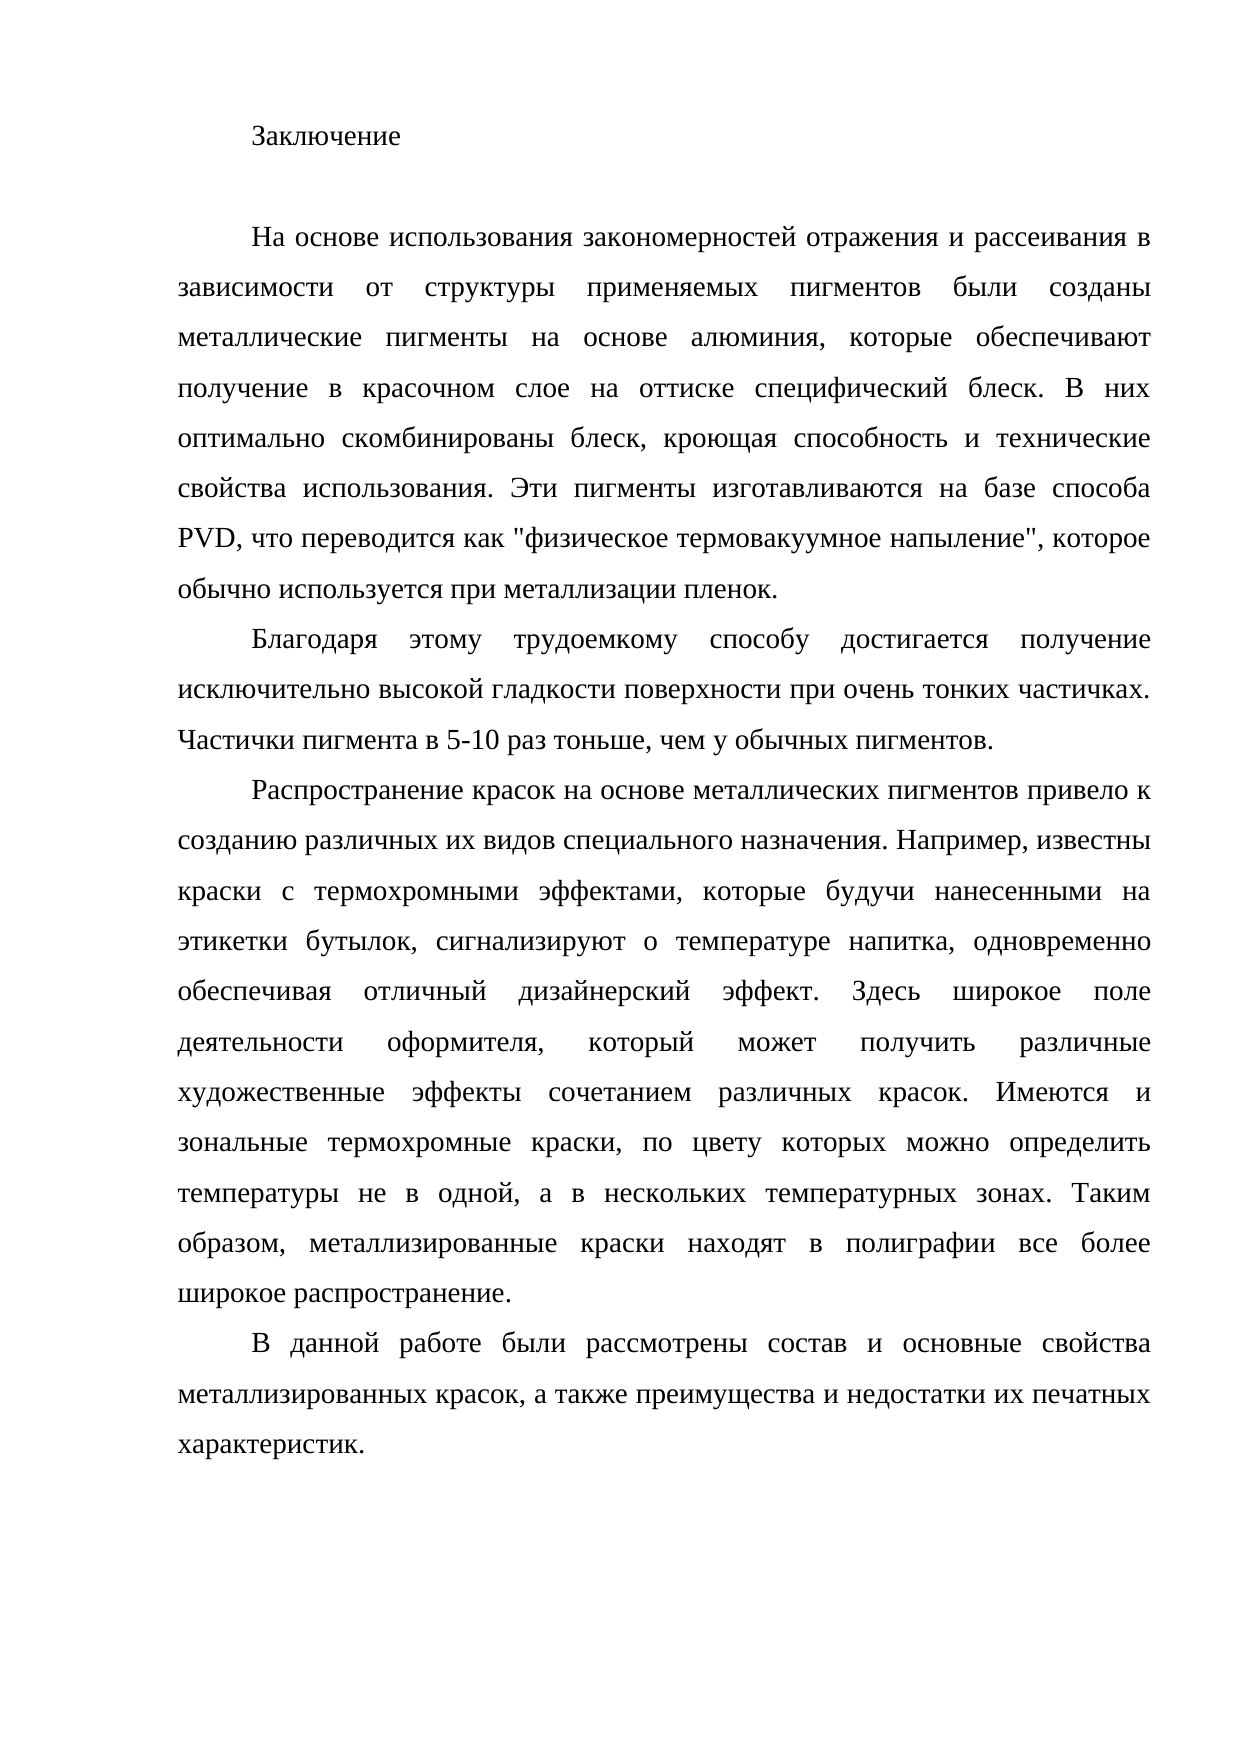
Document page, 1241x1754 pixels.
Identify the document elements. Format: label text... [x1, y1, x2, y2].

text Распространение красок на основе металлических пигментов привело к созданию различных их видов специального назначения. Например, известны краски с термохромными эффектами, которые будучи нанесенными на этикетки бутылок, сигнализируют о температуре напитка, одновременно обеспечивая отличный дизайнерский эффект. Здесь широкое поле деятельности оформителя, который может получить различные художественные эффекты сочетанием различных красок. Имеются и зональные термохромные краски, по цвету которых можно определить температуры не в одной, а в нескольких температурных зонах. Таким образом, металлизированные краски находят в полиграфии все более широкое распространение. [177, 772, 1152, 1309]
text Заключение [177, 118, 1152, 152]
text Благодаря этому трудоемкому способу достигается получение исключительно высокой гладкости поверхности при очень тонких частичках. Частички пигмента в раз тоньше, чем у обычных пигментов. [177, 621, 1152, 755]
text На основе использования закономерностей отражения и рассеивания в зависимости от структуры применяемых пигментов были созданы металлические пигменты на основе алюминия, которые обеспечивают получение в красочном слое на оттиске специфический блеск. В них оптимально скомбинированы блеск, кроющая способность и технические свойства использования. Эти пигменты изготавливаются на базе способа PVD, что переводится как "физическое термовакуумное напыление", которое обычно используется при металлизации пленок. [177, 219, 1152, 604]
text В данной работе были рассмотрены состав и основные свойства металлизированных красок, а также преимущества и недостатки их печатных характеристик. [177, 1326, 1152, 1460]
